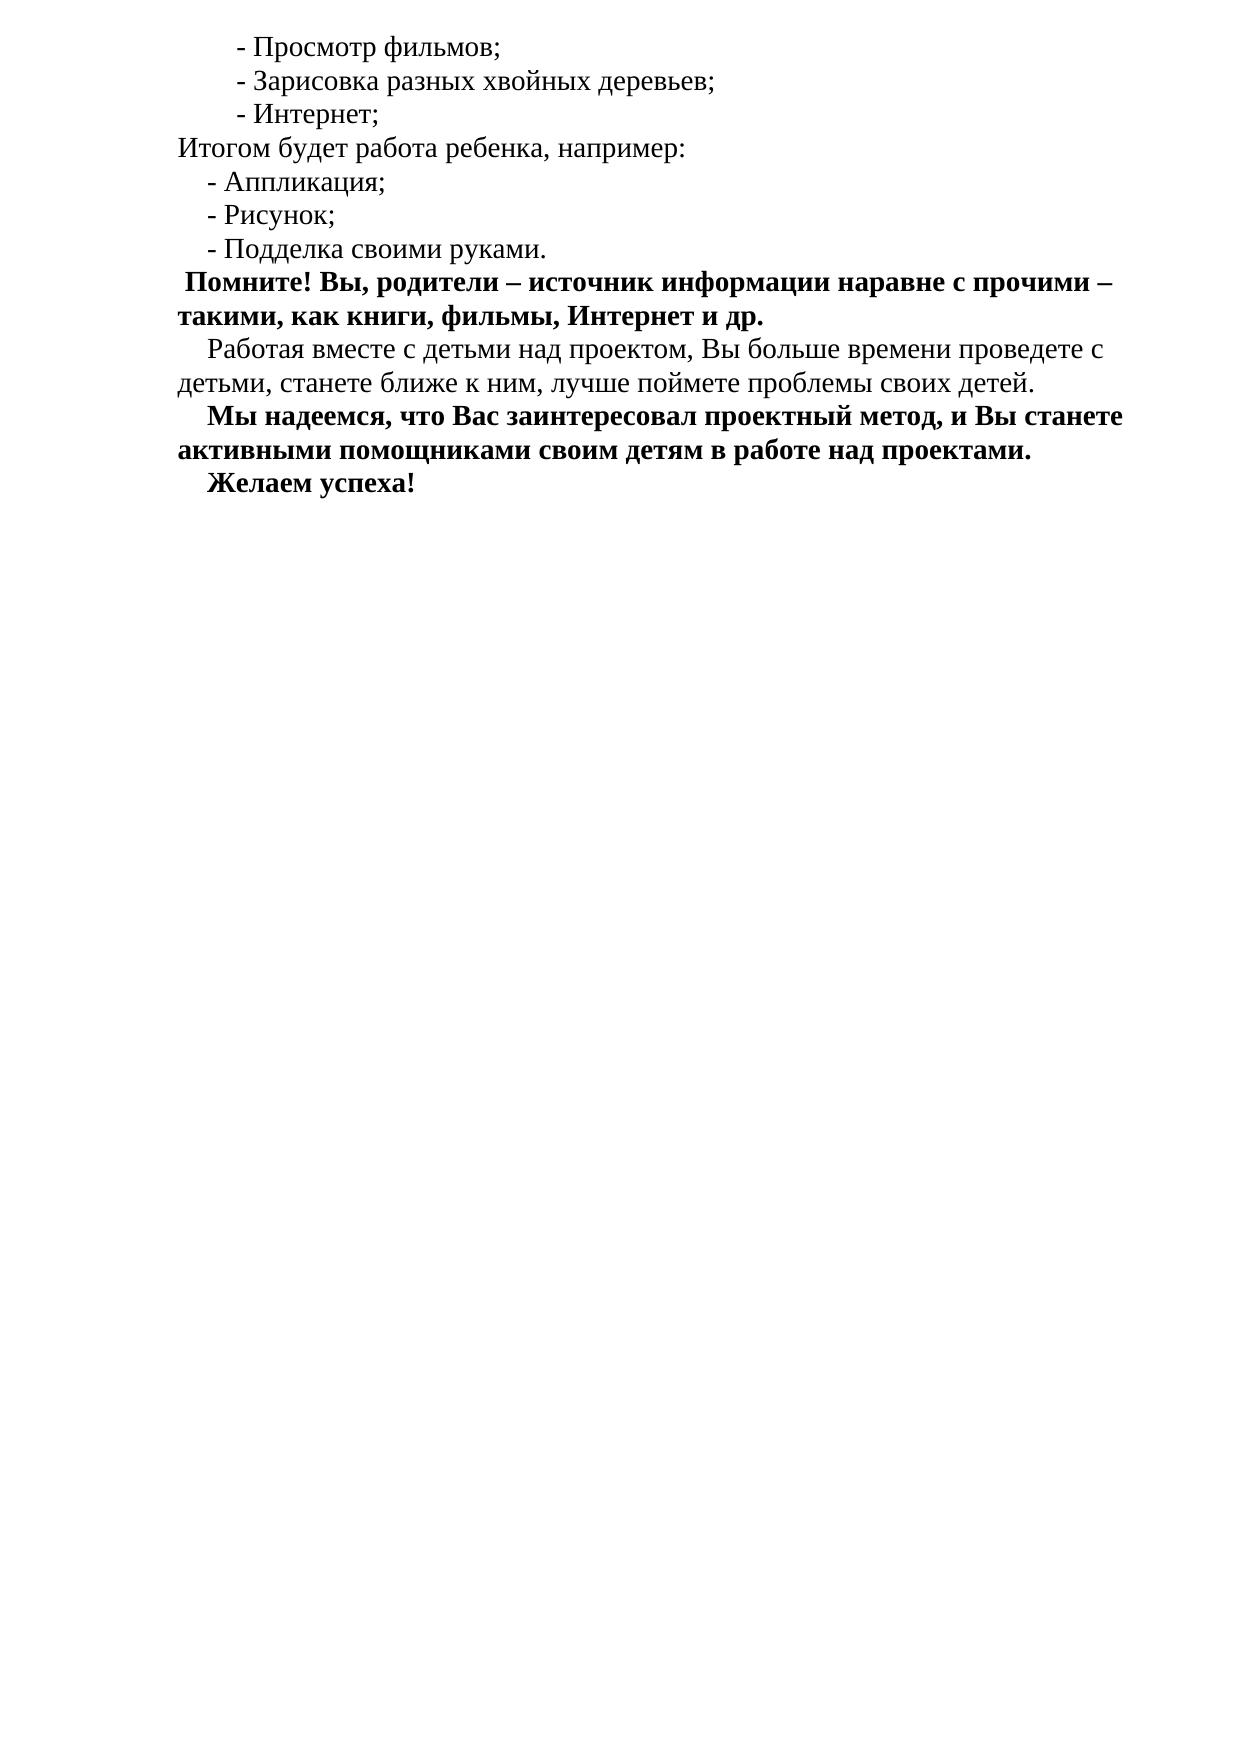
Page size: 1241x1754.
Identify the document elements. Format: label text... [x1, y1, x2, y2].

text - Подделка своими руками. [177, 231, 1152, 264]
text - Просмотр фильмов; [177, 29, 1152, 63]
text Помните! Вы, родители – источник информации наравне с прочими – такими, как книги, фильмы, Интернет и др. [177, 264, 1152, 331]
text Итогом будет работа ребенка, например: [177, 130, 1152, 164]
text Мы надеемся, что Вас заинтересовал проектный метод, и Вы станете активными помощниками своим детям в работе над проектами. [177, 398, 1152, 466]
text - Аппликация; [177, 164, 1152, 197]
text - Зарисовка разных хвойных деревьев; [177, 63, 1152, 97]
text Работая вместе с детьми над проектом, Вы больше времени проведете с детьми, станете ближе к ним, лучше поймете проблемы своих детей. [177, 331, 1152, 398]
text - Интернет; [177, 97, 1152, 130]
text Желаем успеха! [177, 466, 1152, 499]
text - Рисунок; [177, 197, 1152, 231]
